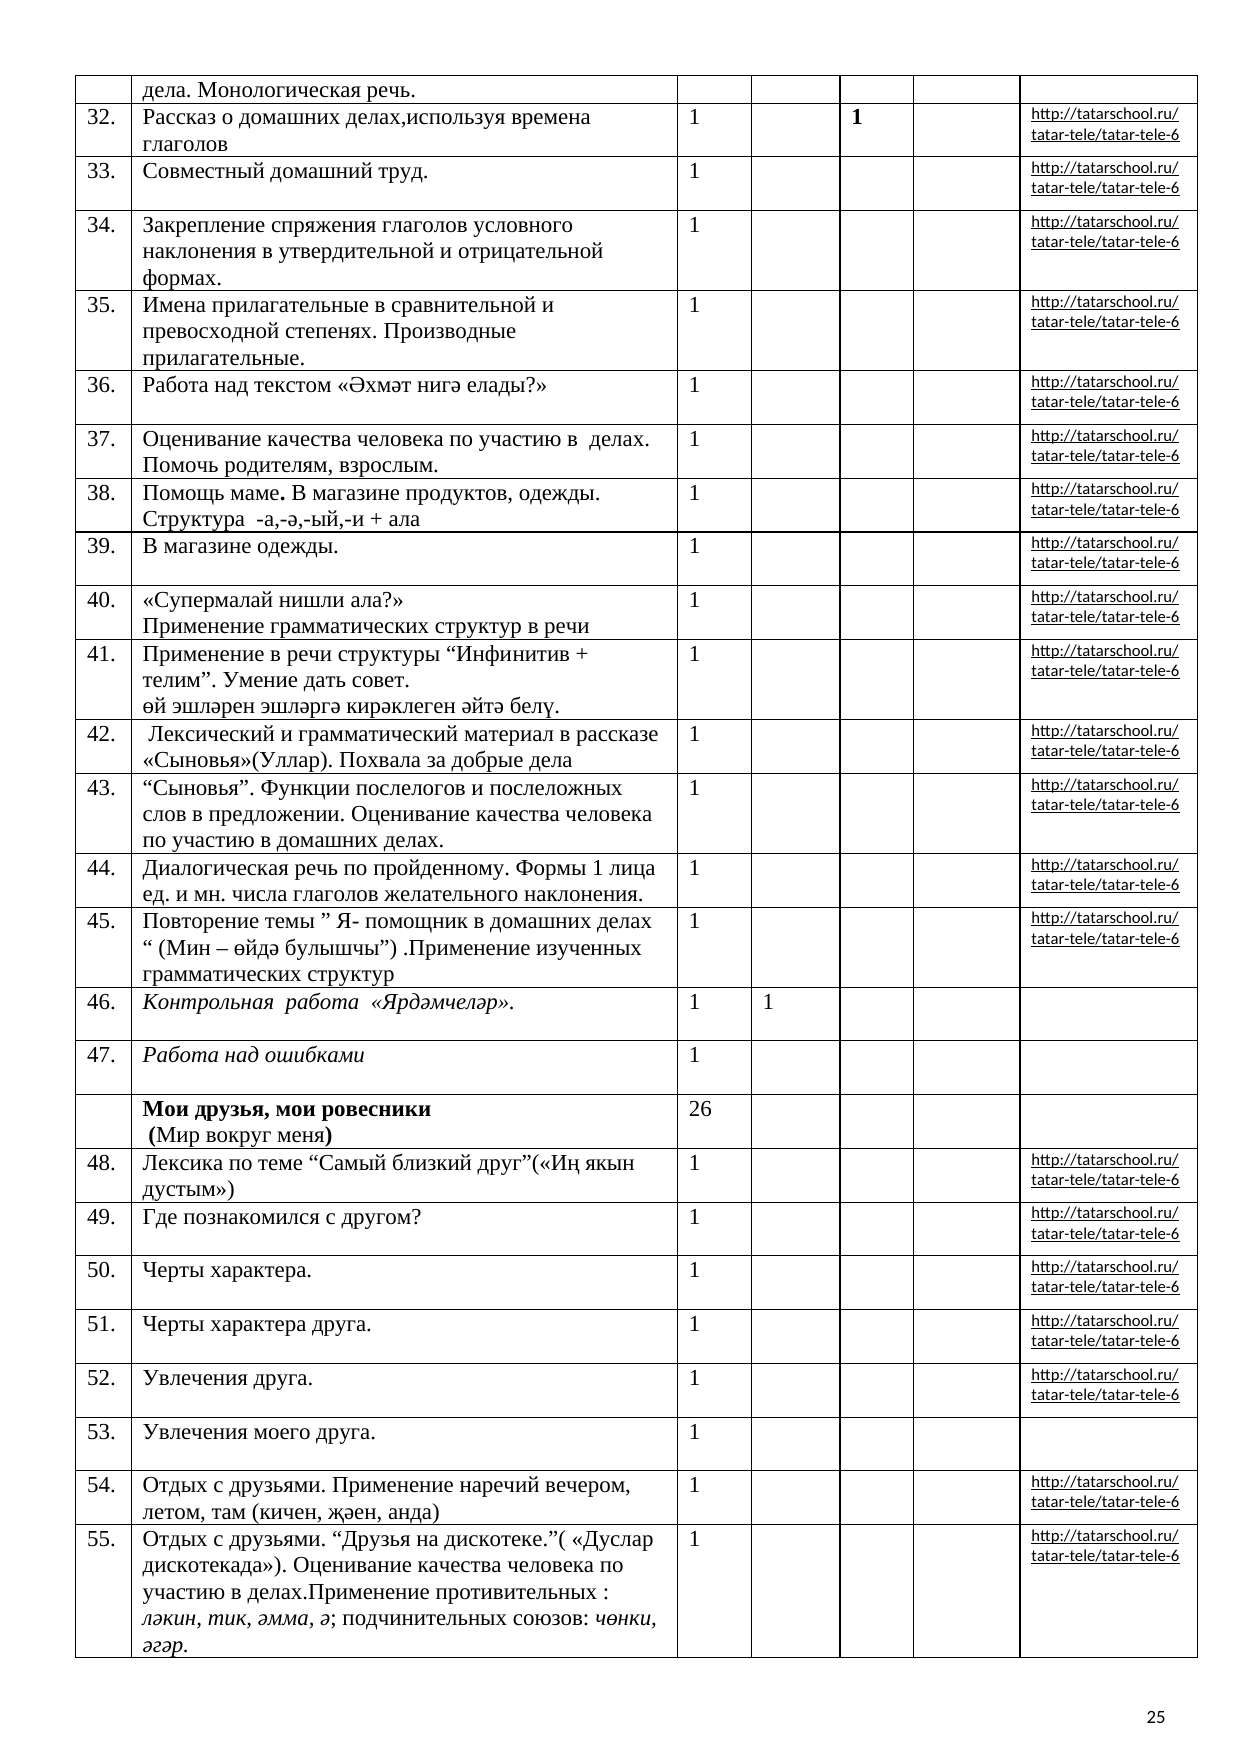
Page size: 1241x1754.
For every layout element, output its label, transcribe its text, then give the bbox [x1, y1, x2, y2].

table_cell [76, 1149, 131, 1202]
table_cell http://tatarschool.ru/tatar-tele/tatar-tele-6 [1021, 371, 1197, 424]
table_cell Закрепление спряжения глаголов условного наклонения в утвердительной и отрицательной формах. [132, 211, 677, 290]
table_cell [752, 425, 839, 478]
table_cell [752, 1471, 839, 1524]
table_cell [752, 104, 839, 156]
table_cell [841, 1364, 913, 1417]
table_cell Контрольная работа «Ярдәмчеләр». [132, 988, 677, 1040]
table_cell [1021, 1418, 1197, 1470]
table_cell [752, 1418, 839, 1470]
table_cell [76, 157, 131, 210]
table_cell [914, 291, 1019, 370]
table_cell [914, 1471, 1019, 1524]
table_cell http://tatarschool.ru/tatar-tele/tatar-tele-6 [1021, 211, 1197, 290]
table_cell 1 [678, 1256, 751, 1309]
table_cell Имена прилагательные в сравнительной и превосходной степенях. Производные прилагательные. [132, 291, 677, 370]
table_cell [841, 1041, 913, 1094]
table_cell Применение в речи структуры “Инфинитив + телим”. Умение дать совет. өй эшләрен эшләргә кирәклеген әйтә белү. [132, 640, 677, 719]
table_cell [1021, 988, 1197, 1040]
table_cell [841, 774, 913, 853]
table_cell [752, 1149, 839, 1202]
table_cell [1021, 76, 1197, 102]
table_cell Помощь маме. В магазине продуктов, одежды. Структура -а,-ә,-ый,-и + ала [132, 479, 677, 531]
table_cell 1 [678, 908, 751, 987]
table_cell [914, 854, 1019, 907]
table_cell [914, 640, 1019, 719]
table_cell [752, 1256, 839, 1309]
table_cell [914, 1310, 1019, 1363]
table_cell http://tatarschool.ru/tatar-tele/tatar-tele-6 [1021, 1203, 1197, 1255]
table_cell 1 [678, 157, 751, 210]
table_cell [752, 586, 839, 639]
table_cell [914, 479, 1019, 531]
table_cell [841, 640, 913, 719]
table_cell http://tatarschool.ru/tatar-tele/tatar-tele-6 [1021, 908, 1197, 987]
table_cell [841, 586, 913, 639]
table_cell 1 [678, 854, 751, 907]
table_cell [752, 1041, 839, 1094]
table_cell [752, 76, 839, 102]
table_cell [841, 1149, 913, 1202]
table_cell [76, 1364, 131, 1417]
table_cell [752, 211, 839, 290]
table_cell [752, 1310, 839, 1363]
table_cell 1 [678, 291, 751, 370]
table_cell [1021, 1041, 1197, 1094]
table_cell [841, 1418, 913, 1470]
table_cell [752, 157, 839, 210]
table_cell [76, 1418, 131, 1470]
table_cell [76, 1203, 131, 1255]
table_cell http://tatarschool.ru/tatar-tele/tatar-tele-6 [1021, 1364, 1197, 1417]
table_cell Увлечения друга. [132, 1364, 677, 1417]
table_cell 26 [678, 1095, 751, 1148]
table_cell [76, 640, 131, 719]
table_cell 1 [678, 640, 751, 719]
table_cell [76, 425, 131, 478]
table_cell «Супермалай нишли ала?» Применение грамматических структур в речи [132, 586, 677, 639]
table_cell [1021, 104, 1197, 156]
table_cell [841, 1256, 913, 1309]
table_cell Отдых с друзьями. Применение наречий вечером, летом, там (кичен, җәен, анда) [132, 1471, 677, 1524]
table_cell [752, 291, 839, 370]
table_cell [76, 1525, 131, 1657]
table_cell [914, 1364, 1019, 1417]
table_cell 1 [678, 104, 751, 156]
table_cell [914, 1525, 1019, 1657]
table_cell http://tatarschool.ru/tatar-tele/tatar-tele-6 [1021, 425, 1197, 478]
table_cell 1 [678, 76, 751, 102]
table_cell [76, 774, 131, 853]
table_cell [914, 1095, 1019, 1148]
table_cell [76, 1256, 131, 1309]
table_cell http://tatarschool.ru/tatar-tele/tatar-tele-6 [1021, 586, 1197, 639]
table_cell http://tatarschool.ru/tatar-tele/tatar-tele-6 [1021, 1310, 1197, 1363]
table_cell Черты характера. [132, 1256, 677, 1309]
table_cell 1 [678, 1525, 751, 1657]
table_cell [76, 1041, 131, 1094]
table_cell [841, 908, 913, 987]
table_cell 1 [678, 988, 751, 1040]
table_cell 1 [678, 371, 751, 424]
table_cell [76, 291, 131, 370]
table_cell 1 [678, 1203, 751, 1255]
table_cell Диалогическая речь по пройденному. Формы 1 лица ед. и мн. числа глаголов желательного наклонения. [132, 854, 677, 907]
table_cell [1021, 1095, 1197, 1148]
table_cell [841, 1203, 913, 1255]
table_cell 1 [678, 1418, 751, 1470]
table_cell http://tatarschool.ru/tatar-tele/tatar-tele-6 [1021, 640, 1197, 719]
table_cell [76, 1471, 131, 1524]
table_cell [752, 774, 839, 853]
table_cell [841, 533, 913, 585]
table_cell [752, 533, 839, 585]
table_cell [841, 291, 913, 370]
table_cell [914, 988, 1019, 1040]
table_cell В магазине одежды. [132, 533, 677, 585]
table_cell [914, 774, 1019, 853]
table_cell http://tatarschool.ru/tatar-tele/tatar-tele-6 [1021, 854, 1197, 907]
table_cell http://tatarschool.ru/tatar-tele/tatar-tele-6 [1021, 1471, 1197, 1524]
table_cell http://tatarschool.ru/tatar-tele/tatar-tele-6 [1021, 533, 1197, 585]
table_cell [132, 76, 677, 102]
table_cell 1 [678, 720, 751, 773]
table_cell Увлечения моего друга. [132, 1418, 677, 1470]
table_cell [914, 1041, 1019, 1094]
table_cell [76, 371, 131, 424]
table_cell http://tatarschool.ru/tatar-tele/tatar-tele-6 [1021, 479, 1197, 531]
table_cell [752, 1203, 839, 1255]
table_cell [841, 1310, 913, 1363]
table_cell [914, 157, 1019, 210]
table_cell [841, 76, 913, 102]
table_cell [76, 104, 131, 156]
table_cell [914, 425, 1019, 478]
table_cell [841, 854, 913, 907]
table_cell 1 [678, 1364, 751, 1417]
table_cell [841, 720, 913, 773]
table_cell [841, 157, 913, 210]
table_cell [76, 908, 131, 987]
table_cell Где познакомился с другом? [132, 1203, 677, 1255]
table_cell [752, 720, 839, 773]
table_cell [752, 1095, 839, 1148]
table_cell [76, 720, 131, 773]
table_cell Мои друзья, мои ровесники (Мир вокруг меня) [132, 1095, 677, 1148]
table_cell http://tatarschool.ru/tatar-tele/tatar-tele-6 [1021, 1256, 1197, 1309]
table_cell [1021, 1525, 1197, 1657]
table_cell [76, 1310, 131, 1363]
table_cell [1021, 157, 1197, 210]
table_cell [76, 988, 131, 1040]
table_cell [841, 371, 913, 424]
table_cell 1 [678, 533, 751, 585]
table_cell [914, 211, 1019, 290]
table_cell 1 [678, 774, 751, 853]
table_cell [914, 76, 1019, 102]
table_cell [752, 908, 839, 987]
table_cell [914, 720, 1019, 773]
table_cell [76, 1095, 131, 1148]
table_cell [841, 988, 913, 1040]
table_cell [914, 104, 1019, 156]
table_cell [914, 908, 1019, 987]
table_cell [841, 1471, 913, 1524]
table_cell [752, 1364, 839, 1417]
table_cell [752, 640, 839, 719]
table_cell [914, 1149, 1019, 1202]
table_cell 1 [678, 1310, 751, 1363]
table_cell Повторение темы ” Я- помощник в домашних делах “ (Мин – өйдә булышчы”) .Применение изученных грамматических структур [132, 908, 677, 987]
table_cell 1 [752, 988, 839, 1040]
table_cell Рассказ о домашних делах,используя времена глаголов [132, 104, 677, 156]
table_cell [76, 586, 131, 639]
table_cell [752, 1525, 839, 1657]
table_cell [841, 211, 913, 290]
table_cell Лексика по теме “Самый близкий друг”(«Иң якын дустым») [132, 1149, 677, 1202]
table_cell 1 [841, 104, 913, 156]
table_cell Совместный домашний труд. [132, 157, 677, 210]
table_cell [752, 479, 839, 531]
table_cell [76, 76, 131, 102]
table_cell http://tatarschool.ru/tatar-tele/tatar-tele-6 [1021, 774, 1197, 853]
table_cell [841, 425, 913, 478]
table_cell “Сыновья”. Функции послелогов и послеложных слов в предложении. Оценивание качества человека по участию в домашних делах. [132, 774, 677, 853]
table_cell 1 [678, 1471, 751, 1524]
table_cell http://tatarschool.ru/tatar-tele/tatar-tele-6 [1021, 291, 1197, 370]
table_cell Отдых с друзьями. “Друзья на дискотеке.”( «Дуслар дискотекада»). Оценивание качества человека по участию в делах.Применение противительных : ләкин, тик, әмма, ә; подчинительных союзов: чөнки, әгәр. [132, 1525, 677, 1657]
table_cell [752, 371, 839, 424]
table_cell Оценивание качества человека по участию в делах. Помочь родителям, взрослым. [132, 425, 677, 478]
table_cell [841, 479, 913, 531]
table_cell 1 [678, 479, 751, 531]
table_cell [841, 1095, 913, 1148]
table_cell [914, 1203, 1019, 1255]
table_cell 1 [678, 586, 751, 639]
table_cell Работа над текстом «Әхмәт нигә елады?» [132, 371, 677, 424]
table_cell 1 [678, 1041, 751, 1094]
table_cell [914, 533, 1019, 585]
table_cell http://tatarschool.ru/tatar-tele/tatar-tele-6 [1021, 1149, 1197, 1202]
table_cell [76, 854, 131, 907]
table_cell [76, 479, 131, 531]
table_cell [76, 211, 131, 290]
table_cell [914, 586, 1019, 639]
table_cell [914, 1256, 1019, 1309]
table_cell [752, 854, 839, 907]
table_cell [841, 1525, 913, 1657]
table_cell 1 [678, 211, 751, 290]
table_cell Черты характера друга. [132, 1310, 677, 1363]
table_cell 1 [678, 425, 751, 478]
table_cell [914, 1418, 1019, 1470]
table_cell http://tatarschool.ru/tatar-tele/tatar-tele-6 [1021, 720, 1197, 773]
table_cell [76, 533, 131, 585]
table_cell Лексический и грамматический материал в рассказе «Сыновья»(Уллар). Похвала за добрые дела [132, 720, 677, 773]
table_cell Работа над ошибками [132, 1041, 677, 1094]
table_cell 1 [678, 1149, 751, 1202]
table_cell [914, 371, 1019, 424]
